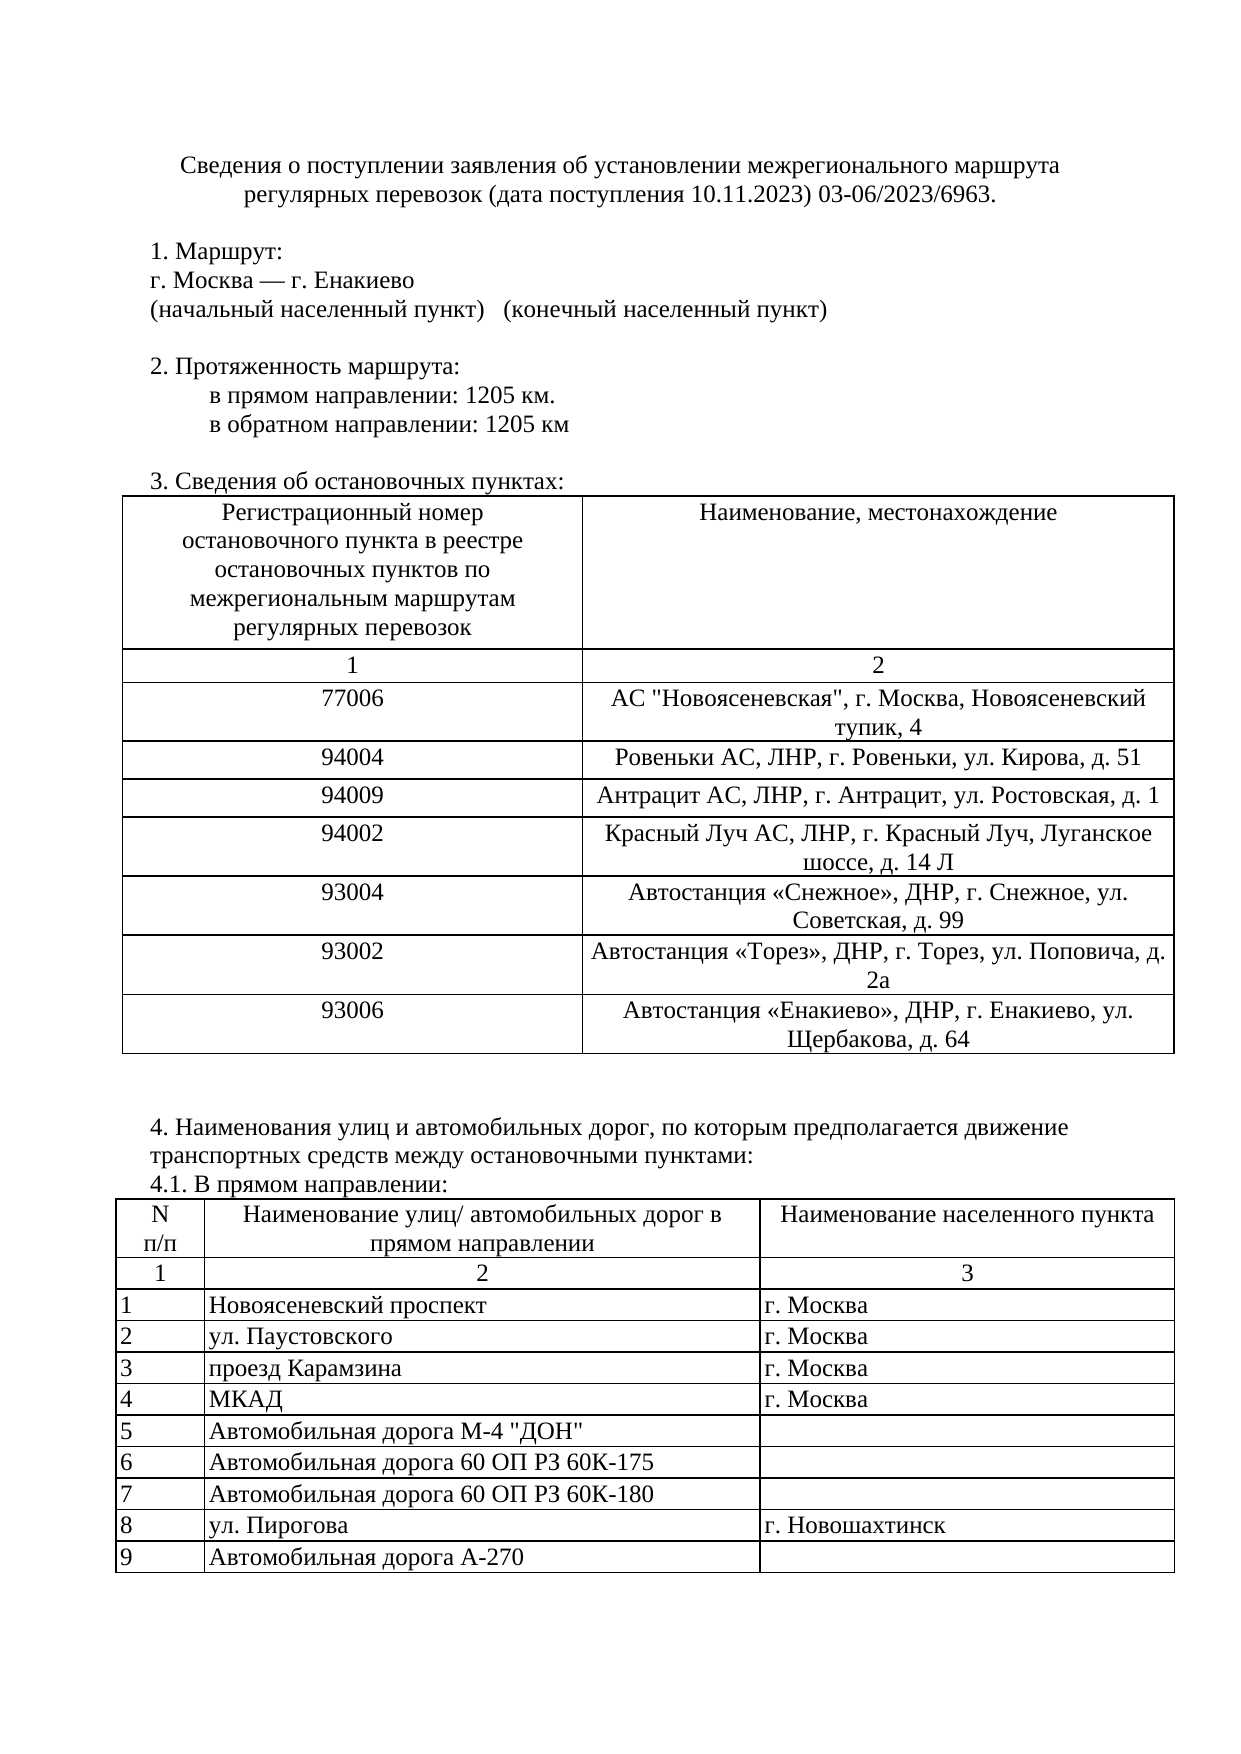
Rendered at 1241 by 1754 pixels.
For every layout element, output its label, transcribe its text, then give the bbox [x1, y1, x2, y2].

text 4.1. В прямом направлении: [150, 1169, 1090, 1198]
table_cell 2 [117, 1321, 204, 1351]
table_cell г. Новошахтинск [761, 1510, 1174, 1540]
table_cell [761, 1542, 1174, 1571]
text Сведения о поступлении заявления об установлении межрегионального маршрута регулярных перевозок (дата поступления 10.11.2023) 03-06/2023/6963. [150, 150, 1090, 207]
table_cell 2 [205, 1258, 759, 1288]
table_cell 1 [123, 650, 582, 681]
table_cell 3 [761, 1258, 1174, 1288]
table_cell 93006 [123, 995, 582, 1052]
table_cell [761, 1416, 1174, 1446]
table_header Наименование населенного пункта [761, 1200, 1174, 1257]
table_header Регистрационный номер остановочного пункта в реестре остановочных пунктов по межрегиональным маршрутам регулярных перевозок [123, 497, 582, 648]
text 2. Протяженность маршрута: [150, 351, 1090, 380]
table_cell 93004 [123, 877, 582, 934]
table_cell 94004 [123, 742, 582, 778]
table_cell 3 [117, 1353, 204, 1383]
table_cell Красный Луч АС, ЛНР, г. Красный Луч, Луганское шоссе, д. 14 Л [583, 818, 1173, 875]
table_cell 6 [117, 1447, 204, 1477]
table_cell проезд Карамзина [205, 1353, 759, 1383]
table_cell Автомобильная дорога А-270 [205, 1542, 759, 1571]
table_cell [761, 1447, 1174, 1477]
table_cell 8 [117, 1510, 204, 1540]
table_cell 1 [117, 1290, 204, 1320]
table_cell Автостанция «Снежное», ДНР, г. Снежное, ул. Советская, д. 99 [583, 877, 1173, 934]
table_cell Автомобильная дорога 60 ОП РЗ 60К-180 [205, 1479, 759, 1508]
table_cell Автостанция «Енакиево», ДНР, г. Енакиево, ул. Щербакова, д. 64 [583, 995, 1173, 1052]
table_cell г. Москва [761, 1290, 1174, 1320]
table_cell г. Москва [761, 1321, 1174, 1351]
table_cell г. Москва [761, 1353, 1174, 1383]
text в обратном направлении: 1205 км [150, 409, 1090, 437]
table_cell Автомобильная дорога 60 ОП РЗ 60К-175 [205, 1447, 759, 1477]
table_cell 1 [117, 1258, 204, 1288]
table_cell Антрацит АС, ЛНР, г. Антрацит, ул. Ростовская, д. 1 [583, 780, 1173, 816]
table_cell 4 [117, 1384, 204, 1414]
text 3. Сведения об остановочных пунктах: [150, 466, 1090, 495]
table_header Наименование, местонахождение [583, 497, 1173, 648]
table_cell МКАД [205, 1384, 759, 1414]
table_cell 7 [117, 1479, 204, 1508]
text 4. Наименования улиц и автомобильных дорог, по которым предполагается движение транспортных средств между остановочными пунктами: [150, 1112, 1090, 1169]
text 1. Маршрут: [150, 236, 1090, 265]
table_cell [761, 1479, 1174, 1508]
table_cell Автостанция «Торез», ДНР, г. Торез, ул. Поповича, д. 2а [583, 936, 1173, 993]
table_cell 5 [117, 1416, 204, 1446]
text (начальный населенный пункт) (конечный населенный пункт) [150, 294, 1090, 322]
table_cell 94009 [123, 780, 582, 816]
table_cell 93002 [123, 936, 582, 993]
table_cell 9 [117, 1542, 204, 1571]
table_cell ул. Паустовского [205, 1321, 759, 1351]
table_cell 94002 [123, 818, 582, 875]
table_cell г. Москва [761, 1384, 1174, 1414]
table_cell Ровеньки АС, ЛНР, г. Ровеньки, ул. Кирова, д. 51 [583, 742, 1173, 778]
table_header N п/п [117, 1200, 204, 1257]
table_cell 2 [583, 650, 1173, 681]
table_cell Новоясеневский проспект [205, 1290, 759, 1320]
table_cell ул. Пирогова [205, 1510, 759, 1540]
text в прямом направлении: 1205 км. [150, 380, 1090, 409]
table_header Наименование улиц/ автомобильных дорог в прямом направлении [205, 1200, 759, 1257]
table_cell Автомобильная дорога М-4 "ДОН" [205, 1416, 759, 1446]
text г. Москва — г. Енакиево [150, 265, 1090, 294]
table_cell АС "Новоясеневская", г. Москва, Новоясеневский тупик, 4 [583, 683, 1173, 740]
table_cell 77006 [123, 683, 582, 740]
